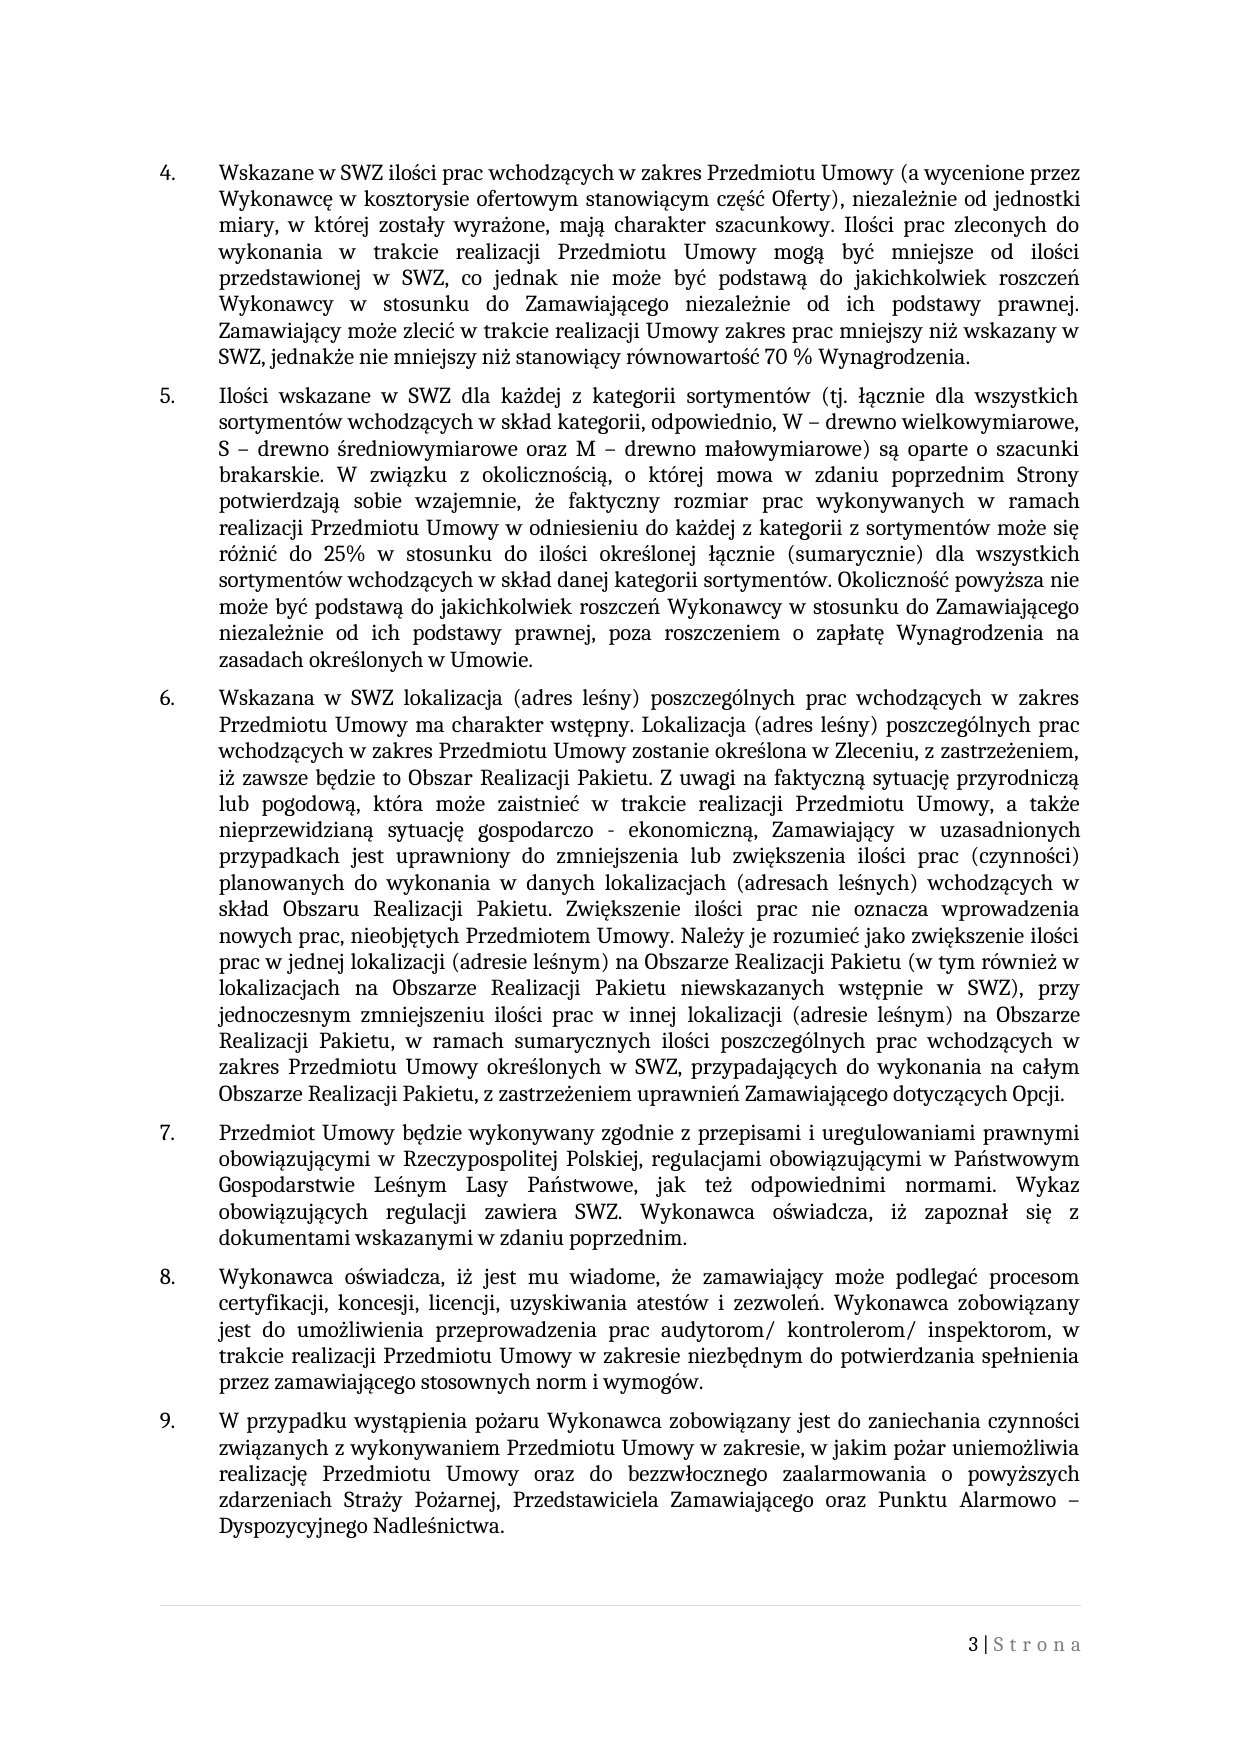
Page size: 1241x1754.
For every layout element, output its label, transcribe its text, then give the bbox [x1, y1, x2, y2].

list Wskazana w SWZ lokalizacja (adres leśny) poszczególnych prac wchodzących w zakres Przedmiotu Umowy ma charakter wstępny. Lokalizacja (adres leśny) poszczególnych prac wchodzących w zakres Przedmiotu Umowy zostanie określona w Zleceniu, z zastrzeżeniem, iż zawsze będzie to Obszar Realizacji Pakietu. Z uwagi na faktyczną sytuację przyrodniczą lub pogodową, która może zaistnieć w trakcie realizacji Przedmiotu Umowy, a także nieprzewidzianą sytuację gospodarczo - ekonomiczną, Zamawiający w uzasadnionych przypadkach jest uprawniony do zmniejszenia lub zwiększenia ilości prac (czynności) planowanych do wykonania w danych lokalizacjach (adresach leśnych) wchodzących w skład Obszaru Realizacji Pakietu. Zwiększenie ilości prac nie oznacza wprowadzenia nowych prac, nieobjętych Przedmiotem Umowy. Należy je rozumieć jako zwiększenie ilości prac w jednej lokalizacji (adresie leśnym) na Obszarze Realizacji Pakietu (w tym również w lokalizacjach na Obszarze Realizacji Pakietu niewskazanych wstępnie w SWZ), przy jednoczesnym zmniejszeniu ilości prac w innej lokalizacji (adresie leśnym) na Obszarze Realizacji Pakietu, w ramach sumarycznych ilości poszczególnych prac wchodzących w zakres Przedmiotu Umowy określonych w SWZ, przypadających do wykonania na całym Obszarze Realizacji Pakietu, z zastrzeżeniem uprawnień Zamawiającego dotyczących Opcji. [159, 685, 1081, 1107]
list Przedmiot Umowy będzie wykonywany zgodnie z przepisami i uregulowaniami prawnymi obowiązującymi w Rzeczypospolitej Polskiej, regulacjami obowiązującymi w Państwowym Gospodarstwie Leśnym Lasy Państwowe, jak też odpowiednimi normami. Wykaz obowiązujących regulacji zawiera SWZ. Wykonawca oświadcza, iż zapoznał się z dokumentami wskazanymi w zdaniu poprzednim. [159, 1119, 1081, 1251]
list Wskazane w SWZ ilości prac wchodzących w zakres Przedmiotu Umowy (a wycenione przez Wykonawcę w kosztorysie ofertowym stanowiącym część Oferty), niezależnie od jednostki miary, w której zostały wyrażone, mają charakter szacunkowy. Ilości prac zleconych do wykonania w trakcie realizacji Przedmiotu Umowy mogą być mniejsze od ilości przedstawionej w SWZ, co jednak nie może być podstawą do jakichkolwiek roszczeń Wykonawcy w stosunku do Zamawiającego niezależnie od ich podstawy prawnej. Zamawiający może zlecić w trakcie realizacji Umowy zakres prac mniejszy niż wskazany w SWZ, jednakże nie mniejszy niż stanowiący równowartość 70 % Wynagrodzenia. [159, 159, 1081, 370]
list Ilości wskazane w SWZ dla każdej z kategorii sortymentów (tj. łącznie dla wszystkich sortymentów wchodzących w skład kategorii, odpowiednio, W – drewno wielkowymiarowe, S – drewno średniowymiarowe oraz M – drewno małowymiarowe) są oparte o szacunki brakarskie. W związku z okolicznością, o której mowa w zdaniu poprzednim Strony potwierdzają sobie wzajemnie, że faktyczny rozmiar prac wykonywanych w ramach realizacji Przedmiotu Umowy w odniesieniu do każdej z kategorii z sortymentów może się różnić do 25% w stosunku do ilości określonej łącznie (sumarycznie) dla wszystkich sortymentów wchodzących w skład danej kategorii sortymentów. Okoliczność powyższa nie może być podstawą do jakichkolwiek roszczeń Wykonawcy w stosunku do Zamawiającego niezależnie od ich podstawy prawnej, poza roszczeniem o zapłatę Wynagrodzenia na zasadach określonych w Umowie. [159, 383, 1081, 673]
list Wykonawca oświadcza, iż jest mu wiadome, że zamawiający może podlegać procesom certyfikacji, koncesji, licencji, uzyskiwania atestów i zezwoleń. Wykonawca zobowiązany jest do umożliwienia przeprowadzenia prac audytorom/ kontrolerom/ inspektorom, w trakcie realizacji Przedmiotu Umowy w zakresie niezbędnym do potwierdzania spełnienia przez zamawiającego stosownych norm i wymogów. [159, 1264, 1081, 1395]
list W przypadku wystąpienia pożaru Wykonawca zobowiązany jest do zaniechania czynności związanych z wykonywaniem Przedmiotu Umowy w zakresie, w jakim pożar uniemożliwia realizację Przedmiotu Umowy oraz do bezzwłocznego zaalarmowania o powyższych zdarzeniach Straży Pożarnej, Przedstawiciela Zamawiającego oraz Punktu Alarmowo – Dyspozycyjnego Nadleśnictwa. [159, 1408, 1081, 1540]
